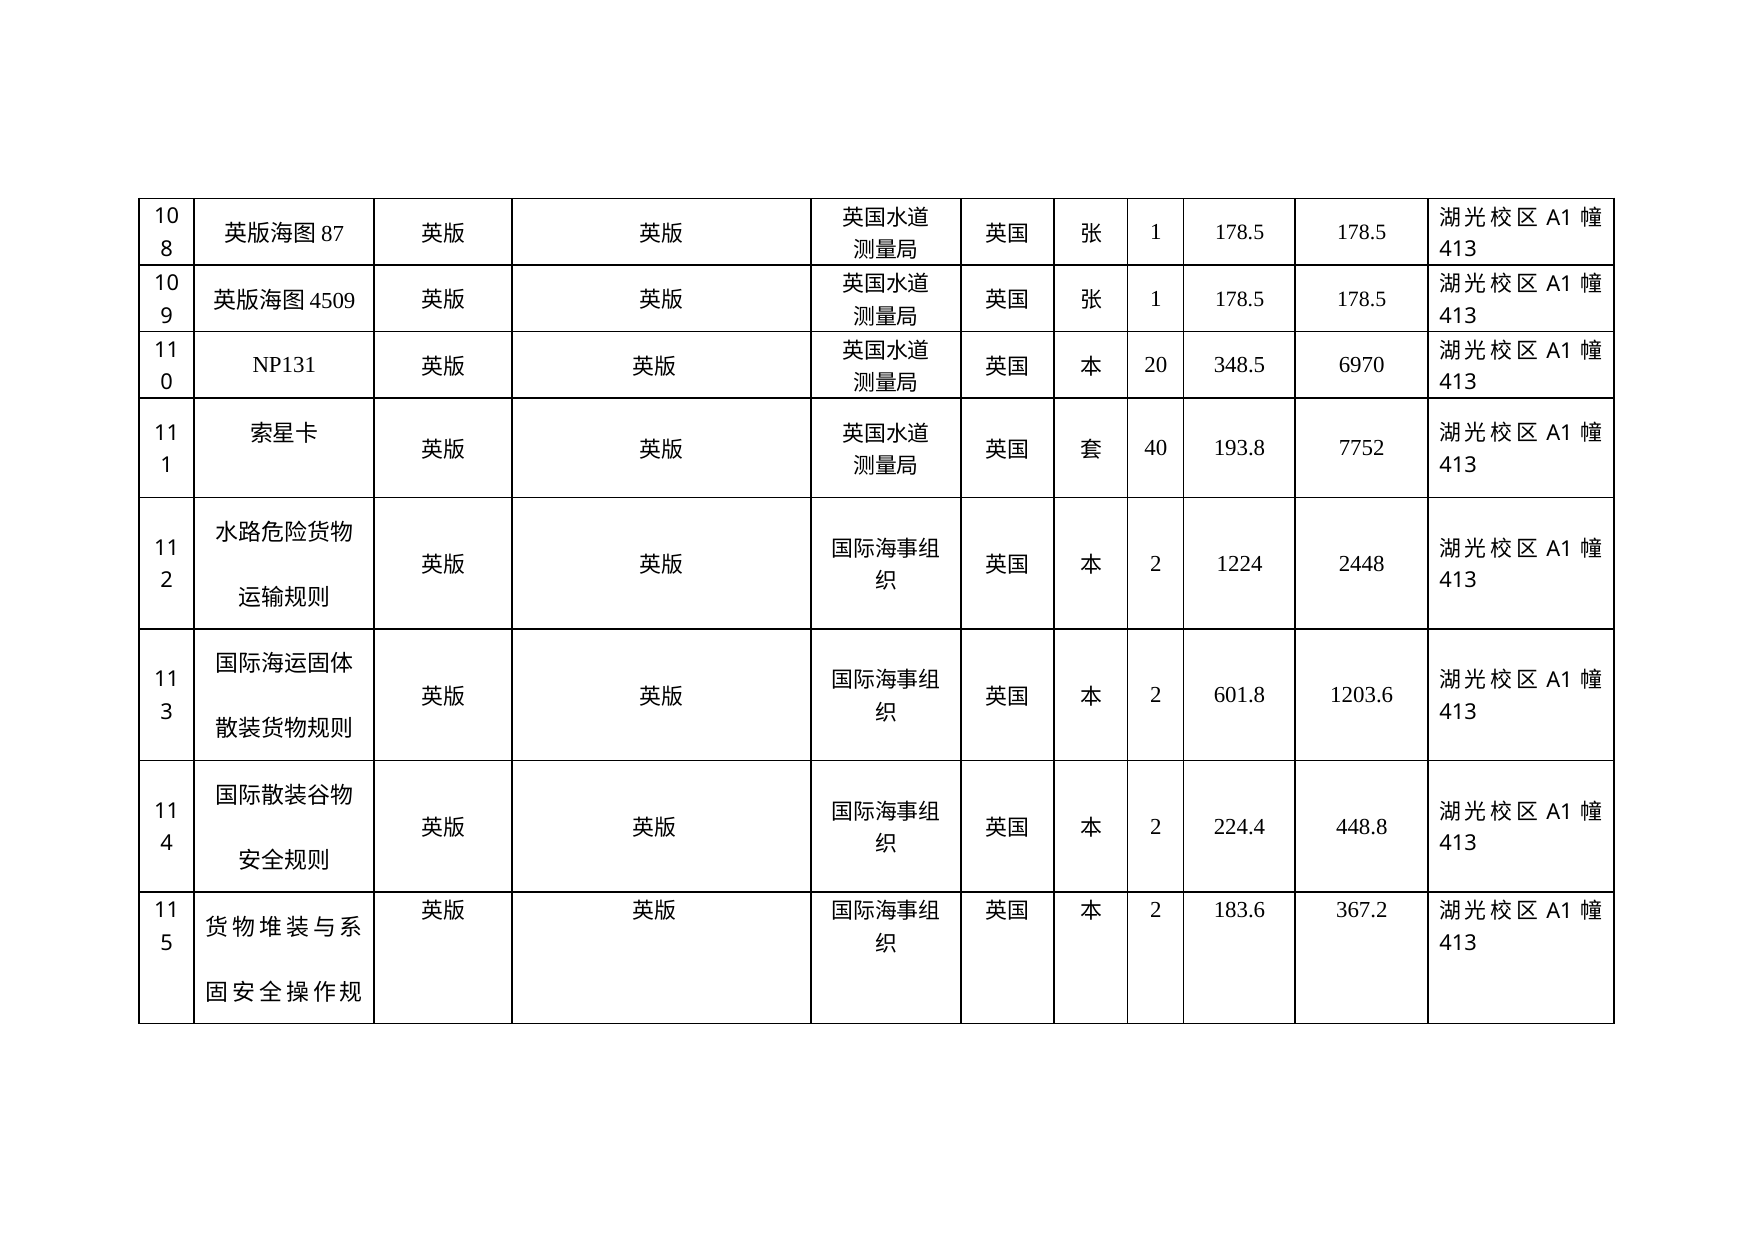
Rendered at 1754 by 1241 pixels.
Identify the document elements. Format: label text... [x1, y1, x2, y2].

table_cell 湖光校区A1幢413 [1429, 761, 1613, 891]
table_cell 国际海运固体散装货物规则 [195, 630, 373, 759]
table_cell 湖光校区A1幢413 [1429, 893, 1613, 1023]
table_cell 套 [1055, 399, 1127, 496]
table_cell 115 [140, 893, 193, 1023]
table_cell 601.8 [1184, 630, 1294, 759]
table_cell 112 [140, 498, 193, 628]
table_cell 英版 [513, 266, 810, 331]
table_cell 2 [1128, 761, 1183, 891]
table_cell 英版 [513, 893, 810, 1023]
table_cell 英国 [962, 761, 1053, 891]
table_cell 湖光校区A1幢413 [1429, 630, 1613, 759]
table_cell 货物堆装与系固安全操作规则 [195, 893, 373, 1023]
table_cell 英版 [375, 630, 511, 759]
table_cell 367.2 [1296, 893, 1427, 1023]
table_cell 英国水道 测量局 [812, 266, 960, 331]
table_cell 20 [1128, 332, 1183, 397]
table_cell 张 [1055, 266, 1127, 331]
table_cell 湖光校区A1幢413 [1429, 266, 1613, 331]
table_cell 本 [1055, 498, 1127, 628]
table_cell 2448 [1296, 498, 1427, 628]
table_cell 109 [140, 266, 193, 331]
table_cell 国际海事组织 [812, 498, 960, 628]
table_cell 英版 [375, 893, 511, 1023]
table_cell 英版海图4509 [195, 266, 373, 331]
table_cell 6970 [1296, 332, 1427, 397]
table_cell 国际海事组织 [812, 761, 960, 891]
table_cell 本 [1055, 893, 1127, 1023]
table_cell 水路危险货物运输规则 [195, 498, 373, 628]
table_cell 178.5 [1296, 266, 1427, 331]
table_cell 英国 [962, 498, 1053, 628]
table_cell 348.5 [1184, 332, 1294, 397]
table_cell 448.8 [1296, 761, 1427, 891]
table_cell 108 [140, 199, 193, 264]
table_cell 英国 [962, 630, 1053, 759]
table_cell 2 [1128, 498, 1183, 628]
table_cell 国际散装谷物安全规则 [195, 761, 373, 891]
table_cell 114 [140, 761, 193, 891]
table_cell 1224 [1184, 498, 1294, 628]
table_cell 本 [1055, 761, 1127, 891]
table_cell 1 [1128, 199, 1183, 264]
table_cell 40 [1128, 399, 1183, 496]
table_cell 英版 [375, 332, 511, 397]
table_cell NP131 [195, 332, 373, 397]
table_cell 英版 [375, 199, 511, 264]
table_cell 178.5 [1296, 199, 1427, 264]
table_cell 英国 [962, 199, 1053, 264]
table_cell 英版 [375, 761, 511, 891]
table_cell 1203.6 [1296, 630, 1427, 759]
table_cell 英版海图87 [195, 199, 373, 264]
table_cell 英国 [962, 893, 1053, 1023]
table_cell 英国水道 测量局 [812, 399, 960, 496]
table_cell 英版 [513, 630, 810, 759]
table_cell 英版 [375, 498, 511, 628]
table_cell 索星卡 [195, 399, 373, 496]
table_cell 110 [140, 332, 193, 397]
table_cell 111 [140, 399, 193, 496]
table_cell 本 [1055, 332, 1127, 397]
table_cell 英版 [375, 399, 511, 496]
table_cell 英国 [962, 332, 1053, 397]
table_cell 国际海事组织 [812, 893, 960, 1023]
table_cell 英国水道 测量局 [812, 332, 960, 397]
table_cell 224.4 [1184, 761, 1294, 891]
table_cell 英版 [375, 266, 511, 331]
table_cell 英国水道 测量局 [812, 199, 960, 264]
table_cell 湖光校区A1幢413 [1429, 332, 1613, 397]
table_cell 英国 [962, 266, 1053, 331]
table_cell 本 [1055, 630, 1127, 759]
table_cell 英版 [513, 399, 810, 496]
table_cell 国际海事组织 [812, 630, 960, 759]
table_cell 113 [140, 630, 193, 759]
table_cell 2 [1128, 630, 1183, 759]
table_cell 178.5 [1184, 199, 1294, 264]
table_cell 湖光校区A1幢413 [1429, 199, 1613, 264]
table_cell 英版 [513, 332, 810, 397]
table_cell 英版 [513, 199, 810, 264]
table_cell 178.5 [1184, 266, 1294, 331]
table_cell 张 [1055, 199, 1127, 264]
table_cell 7752 [1296, 399, 1427, 496]
table_cell 1 [1128, 266, 1183, 331]
table_cell 湖光校区A1幢413 [1429, 498, 1613, 628]
table_cell 183.6 [1184, 893, 1294, 1023]
table_cell 2 [1128, 893, 1183, 1023]
table_cell 英版 [513, 761, 810, 891]
table_cell 英版 [513, 498, 810, 628]
table_cell 湖光校区A1幢413 [1429, 399, 1613, 496]
table_cell 193.8 [1184, 399, 1294, 496]
table_cell 英国 [962, 399, 1053, 496]
